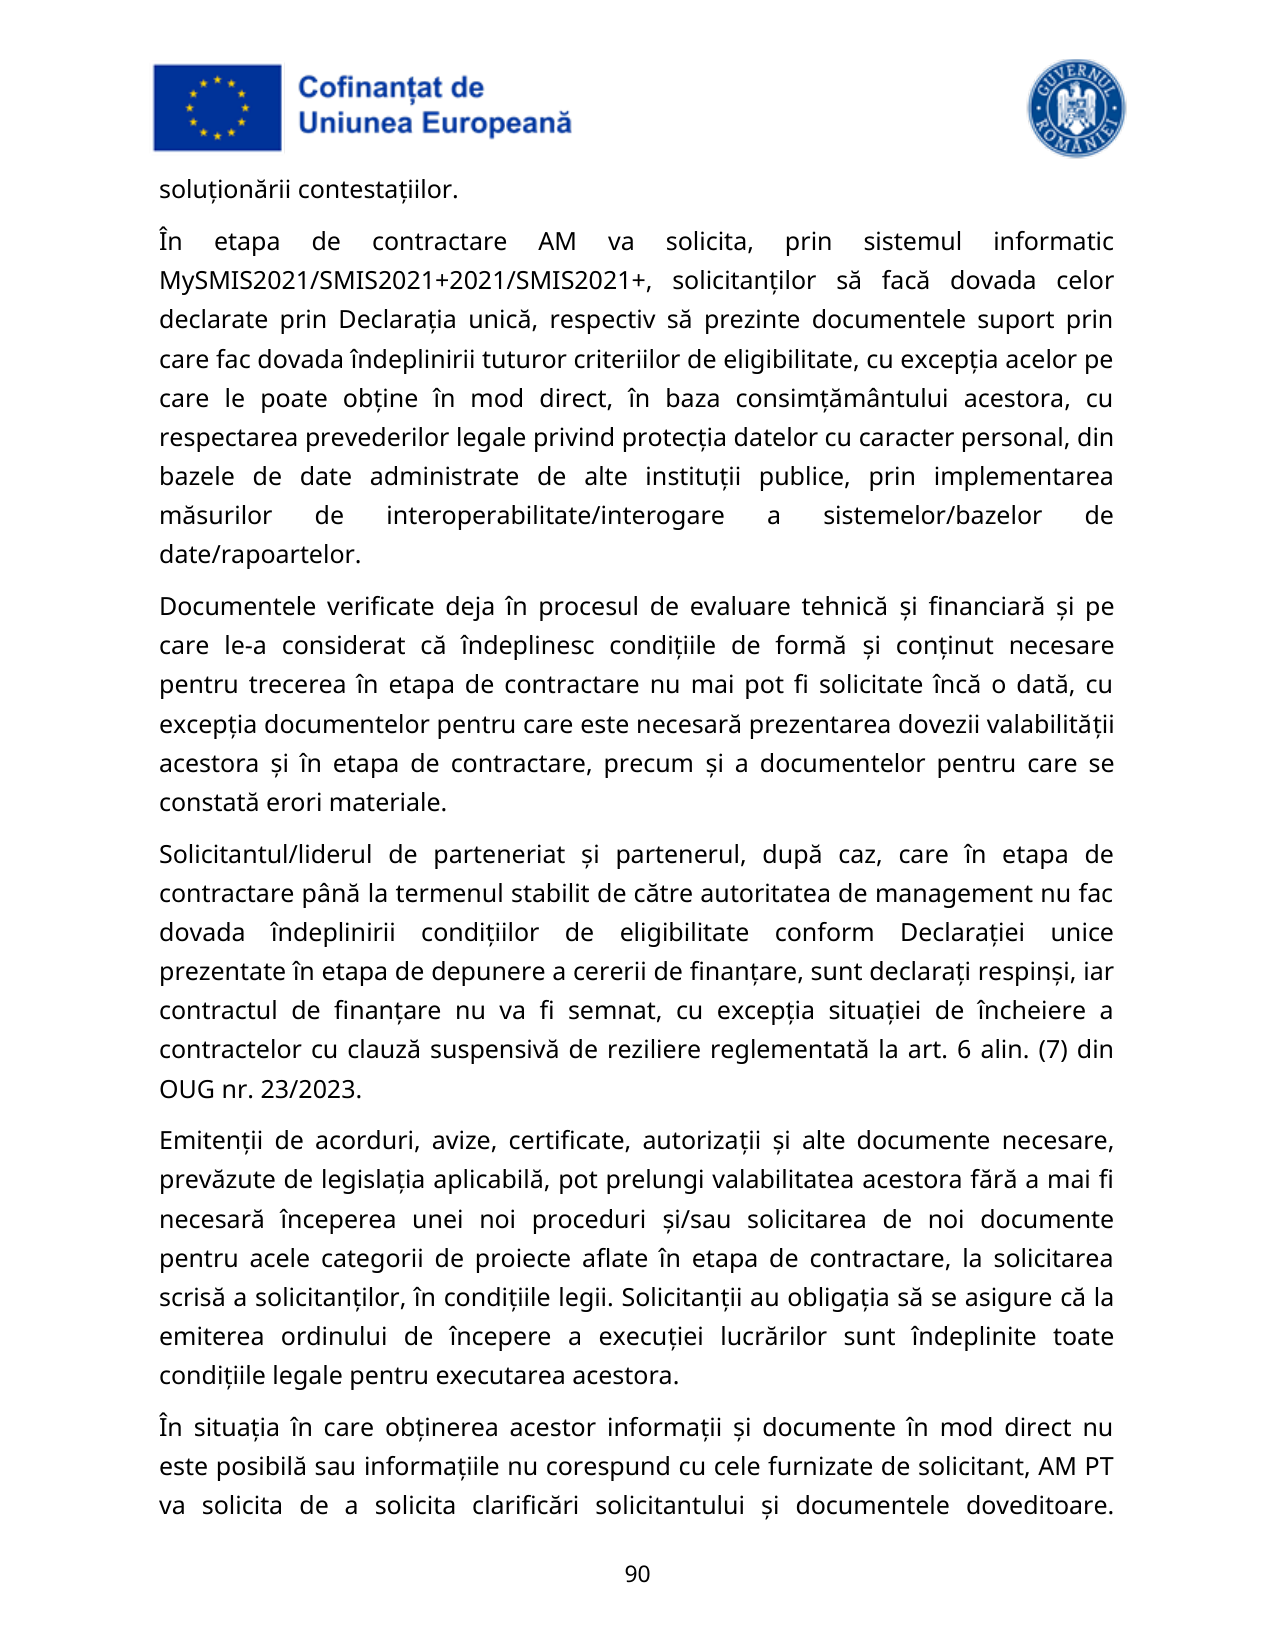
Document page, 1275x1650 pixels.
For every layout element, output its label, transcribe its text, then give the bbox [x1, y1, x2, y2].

picture [147, 59, 1128, 160]
